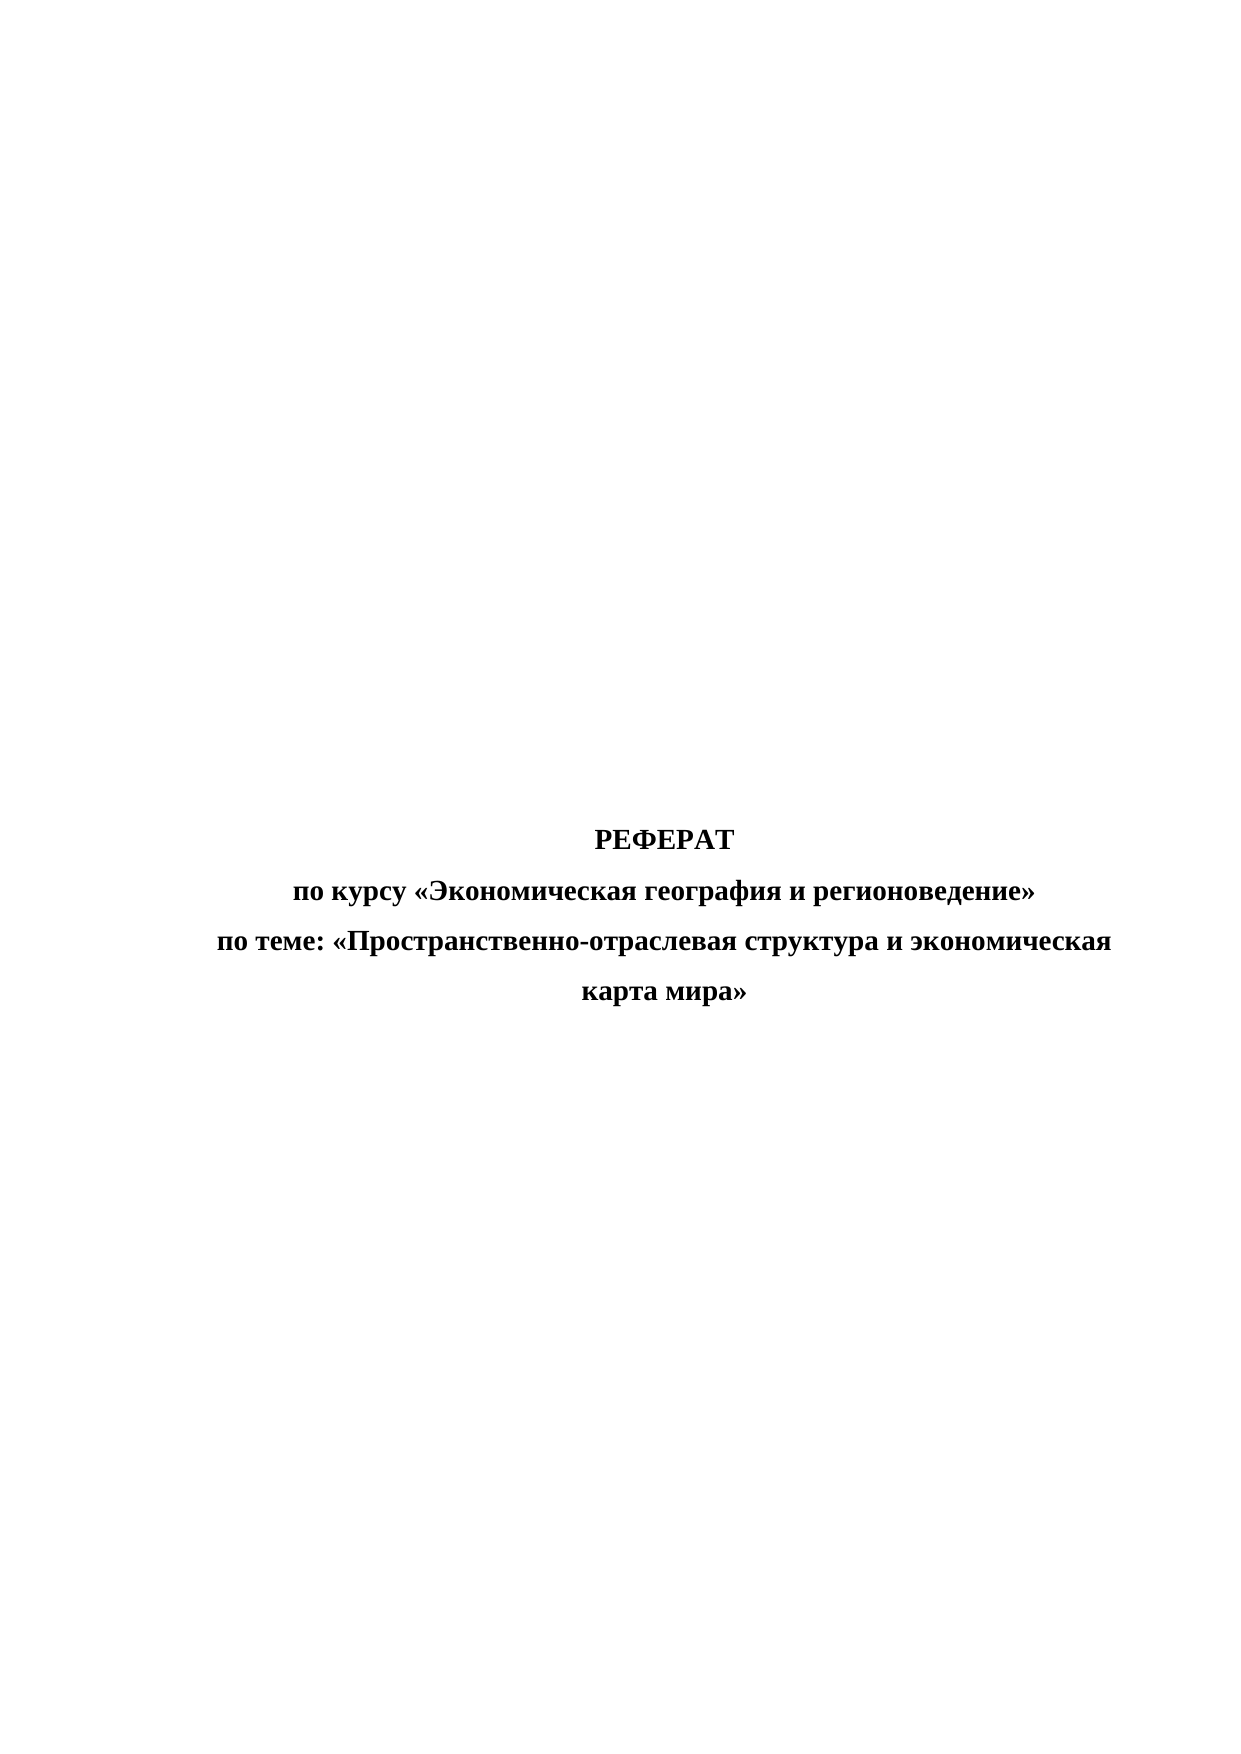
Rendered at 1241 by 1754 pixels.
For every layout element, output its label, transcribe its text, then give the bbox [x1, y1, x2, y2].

text по курсу «Экономическая география и регионоведение» [177, 873, 1152, 906]
text РЕФЕРАТ [177, 822, 1152, 856]
text по теме: «Пространственно-отраслевая структура и экономическая карта мира» [177, 923, 1152, 1007]
